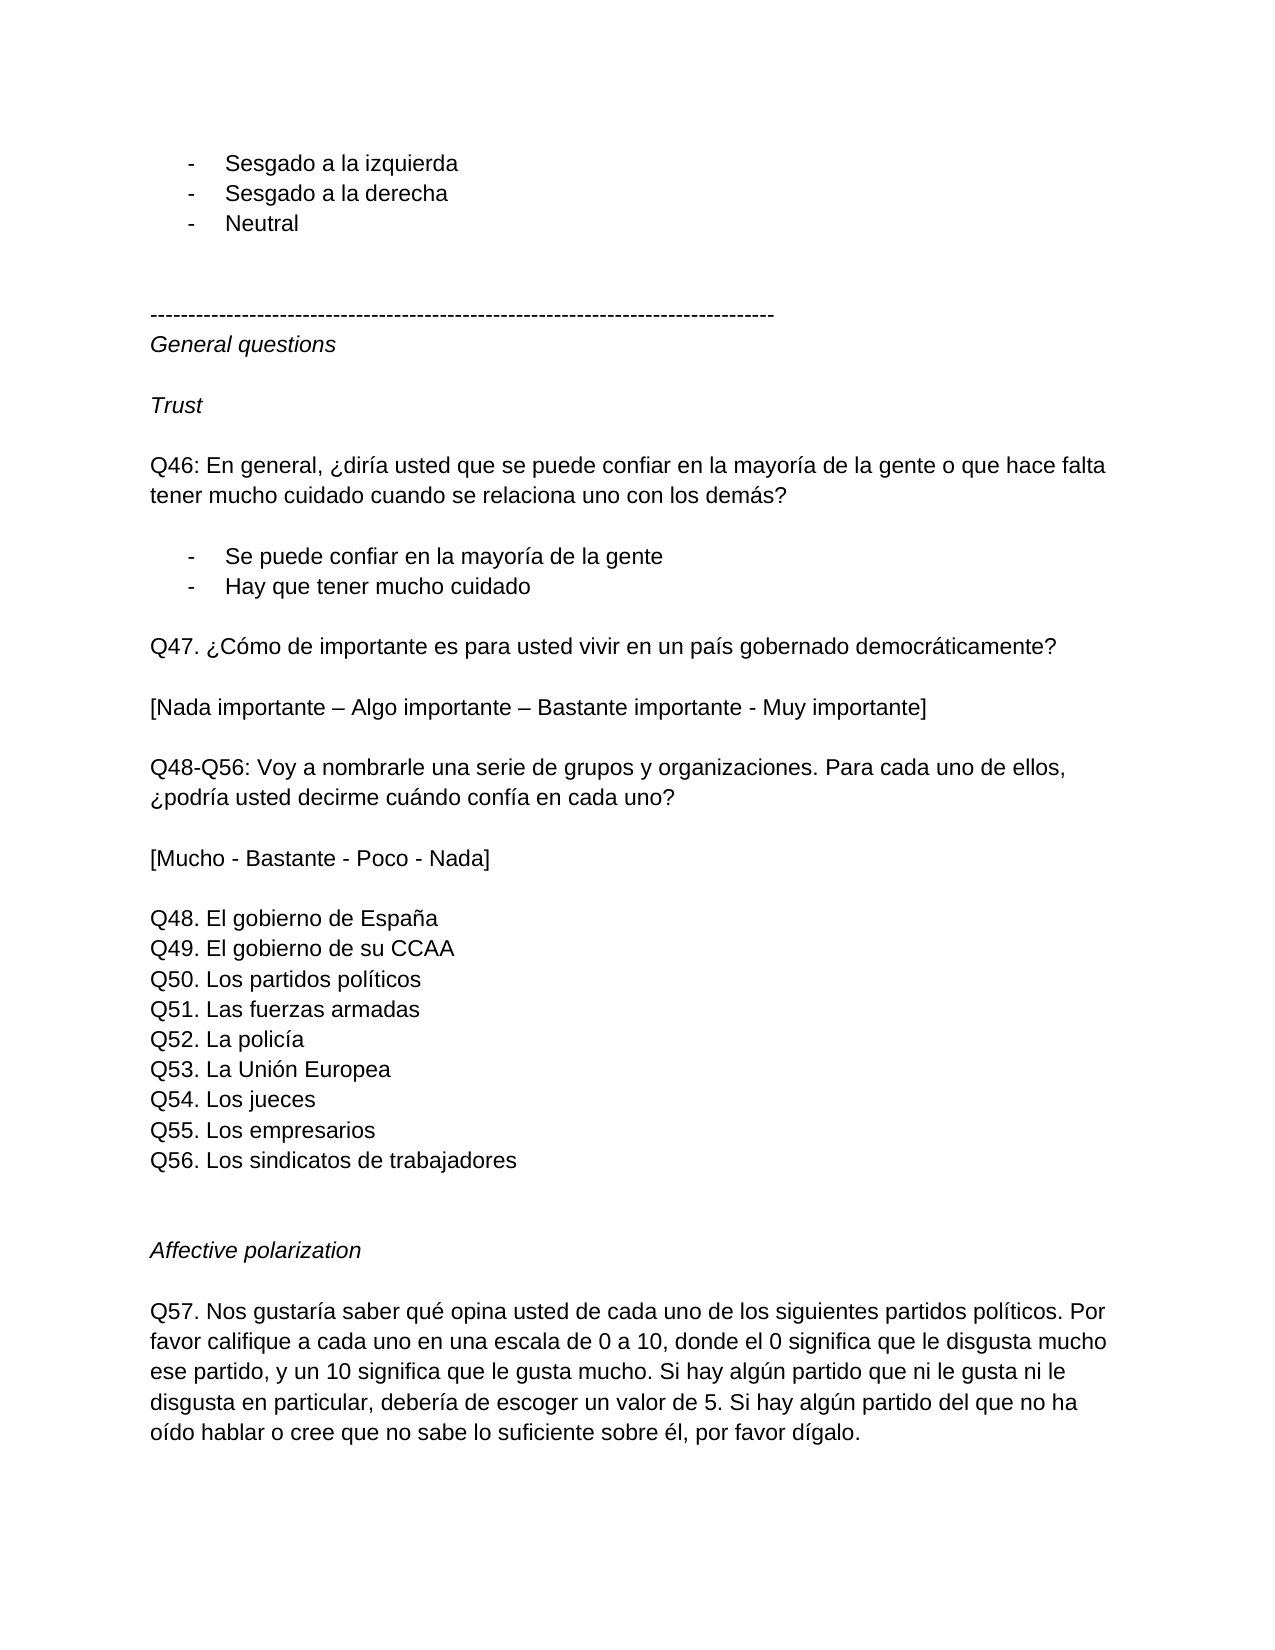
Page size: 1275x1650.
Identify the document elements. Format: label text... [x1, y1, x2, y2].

text [Mucho - Bastante - Poco - Nada] [150, 845, 1125, 871]
text Q57. Nos gustaría saber qué opina usted de cada uno de los siguientes partidos políticos. Por favor califique a cada uno en una escala de 0 a 10, donde el 0 significa que le disgusta mucho ese partido, y un 10 significa que le gusta mucho. Si hay algún partido que ni le gusta ni le disgusta en particular, debería de escoger un valor de 5. Si hay algún partido del que no ha oído hablar o cree que no sabe lo suficiente sobre él, por favor dígalo. [150, 1298, 1125, 1445]
text Q56. Los sindicatos de trabajadores [150, 1147, 1125, 1173]
text ---------------------------------------------------------------------------------- [150, 301, 1125, 327]
text Q51. Las fuerzas armadas [150, 996, 1125, 1022]
text Q50. Los partidos políticos [150, 966, 1125, 992]
list Se puede confiar en la mayoría de la gente [187, 543, 1125, 569]
text Q53. La Unión Europea [150, 1056, 1125, 1083]
text Affective polarization [150, 1237, 1125, 1264]
text Q48-Q56: Voy a nombrarle una serie de grupos y organizaciones. Para cada uno de ellos, ¿podría usted decirme cuándo confía en cada uno? [150, 754, 1125, 811]
text Q48. El gobierno de España [150, 905, 1125, 932]
text General questions [150, 331, 1125, 358]
text Q54. Los jueces [150, 1086, 1125, 1113]
text Q47. ¿Cómo de importante es para usted vivir en un país gobernado democráticamente? [150, 633, 1125, 660]
text Q49. El gobierno de su CCAA [150, 935, 1125, 962]
text Q52. La policía [150, 1026, 1125, 1052]
text Q46: En general, ¿diría usted que se puede confiar en la mayoría de la gente o que hace falta tener mucho cuidado cuando se relaciona uno con los demás? [150, 452, 1125, 509]
list Sesgado a la izquierda [187, 150, 1125, 176]
text [Nada importante – Algo importante – Bastante importante - Muy importante] [150, 694, 1125, 720]
list Sesgado a la derecha [187, 180, 1125, 207]
text Q55. Los empresarios [150, 1117, 1125, 1143]
text Trust [150, 392, 1125, 418]
list Neutral [187, 210, 1125, 237]
list Hay que tener mucho cuidado [187, 573, 1125, 599]
